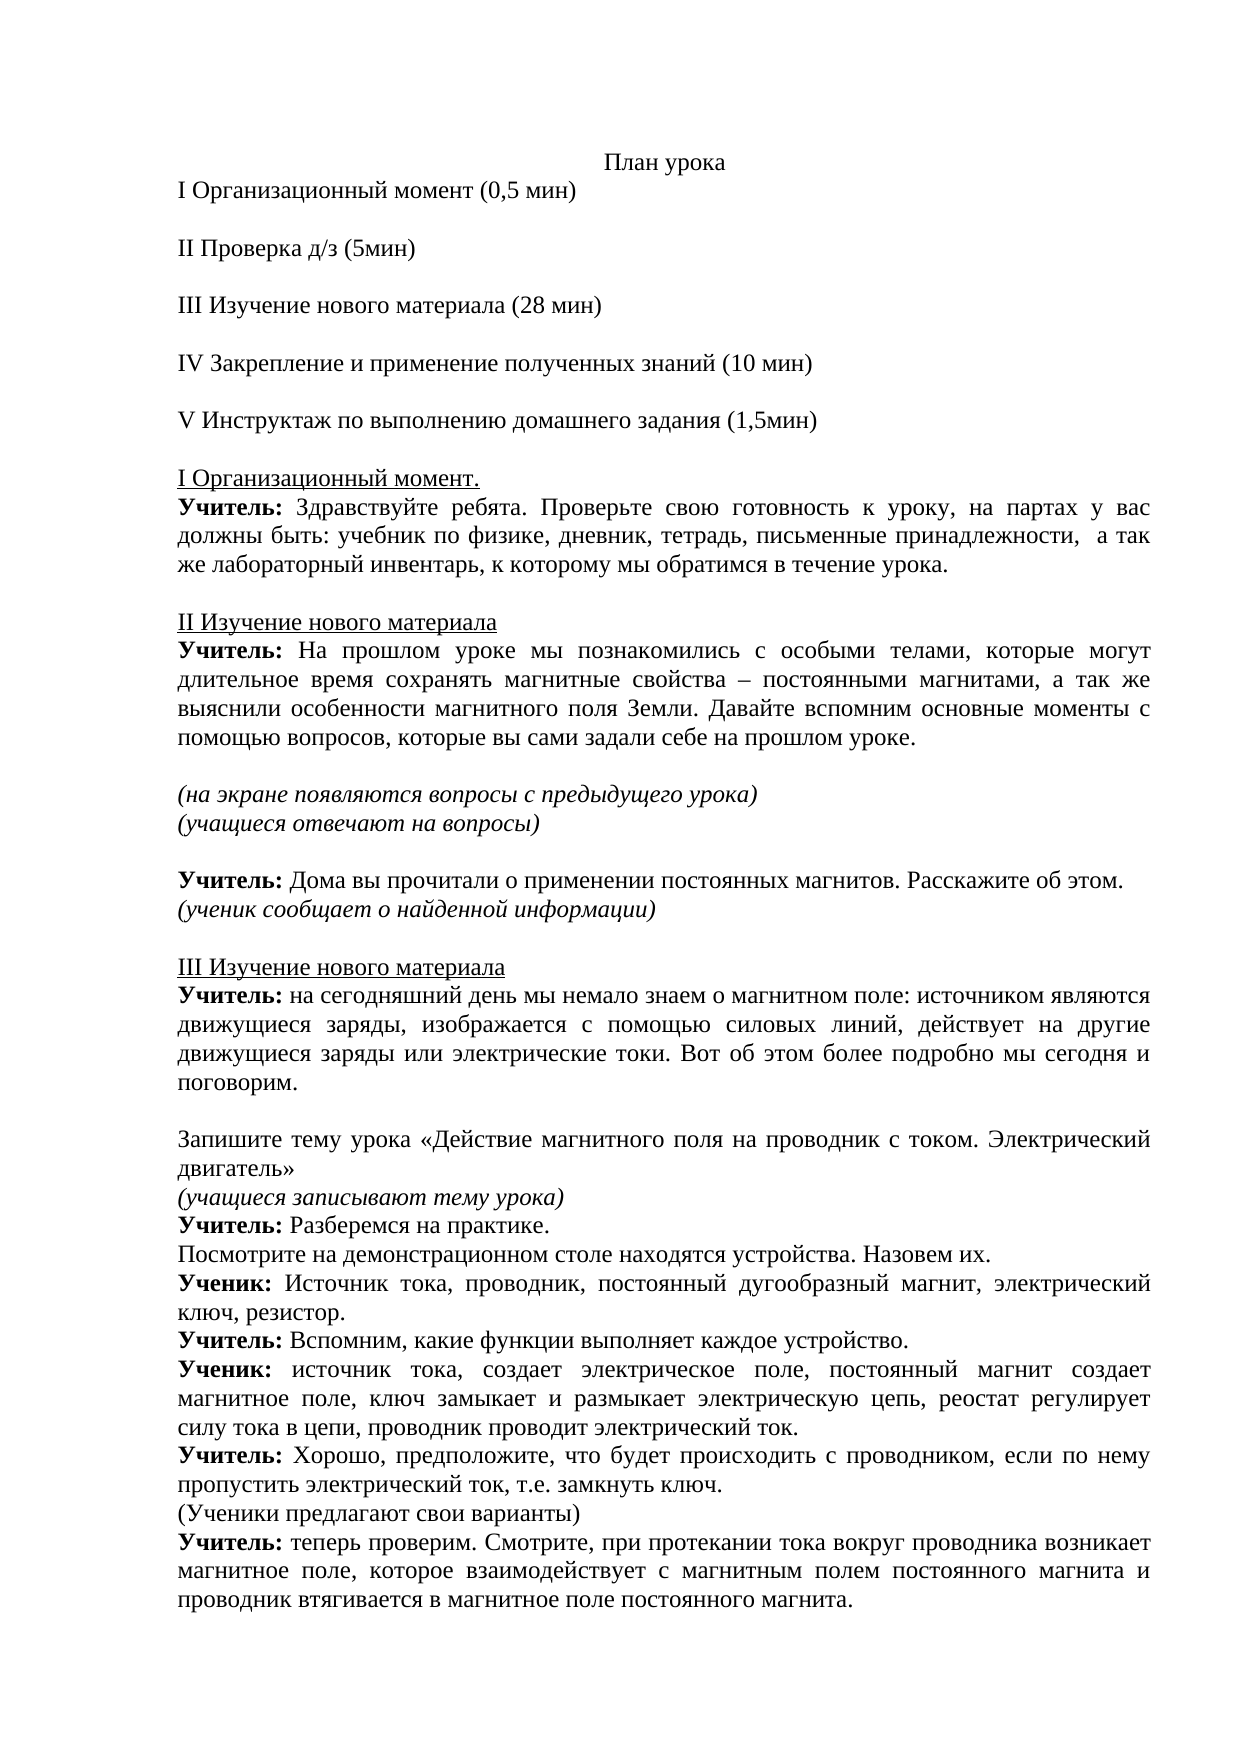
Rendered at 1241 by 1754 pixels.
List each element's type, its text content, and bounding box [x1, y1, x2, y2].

text V Инструктаж по выполнению домашнего задания (1,5мин) [177, 406, 1152, 434]
text Учитель: Дома вы прочитали о применении постоянных магнитов. Расскажите об этом. [177, 866, 1152, 894]
text Учитель: На прошлом уроке мы познакомились с особыми телами, которые могут длительное время сохранять магнитные свойства – постоянными магнитами, а так же выяснили особенности магнитного поля Земли. Давайте вспомним основные моменты с помощью вопросов, которые вы сами задали себе на прошлом уроке. [177, 636, 1152, 751]
text II Проверка д/з (5мин) [177, 233, 1152, 262]
text Учитель: Вспомним, какие функции выполняет каждое устройство. [177, 1326, 1152, 1354]
text I Организационный момент (0,5 мин) [177, 176, 1152, 204]
text I Организационный момент. [177, 463, 1152, 492]
text II Изучение нового материала [177, 607, 1152, 636]
text Ученик: источник тока, создает электрическое поле, постоянный магнит создает магнитное поле, ключ замыкает и размыкает электрическую цепь, реостат регулирует силу тока в цепи, проводник проводит электрический ток. [177, 1354, 1152, 1441]
text III Изучение нового материала (28 мин) [177, 291, 1152, 319]
text Учитель: на сегодняшний день мы немало знаем о магнитном поле: источником являются движущиеся заряды, изображается с помощью силовых линий, действует на другие движущиеся заряды или электрические токи. Вот об этом более подробно мы сегодня и поговорим. [177, 981, 1152, 1096]
text Ученик: Источник тока, проводник, постоянный дугообразный магнит, электрический ключ, резистор. [177, 1268, 1152, 1326]
text Учитель: Разберемся на практике. [177, 1211, 1152, 1239]
text (ученик сообщает о найденной информации) [177, 894, 1152, 923]
text (учащиеся отвечают на вопросы) [177, 808, 1152, 837]
text (на экране появляются вопросы с предыдущего урока) [177, 779, 1152, 808]
text Учитель: Хорошо, предположите, что будет происходить с проводником, если по нему пропустить электрический ток, т.е. замкнуть ключ. [177, 1441, 1152, 1498]
text IV Закрепление и применение полученных знаний (10 мин) [177, 348, 1152, 377]
text Учитель: Здравствуйте ребята. Проверьте свою готовность к уроку, на партах у вас должны быть: учебник по физике, дневник, тетрадь, письменные принадлежности, а так же лабораторный инвентарь, к которому мы обратимся в течение урока. [177, 492, 1152, 578]
text Учитель: теперь проверим. Смотрите, при протекании тока вокруг проводника возникает магнитное поле, которое взаимодействует с магнитным полем постоянного магнита и проводник втягивается в магнитное поле постоянного магнита. [177, 1527, 1152, 1613]
text (учащиеся записывают тему урока) [177, 1182, 1152, 1211]
text План урока [177, 147, 1152, 176]
text Запишите тему урока «Действие магнитного поля на проводник с током. Электрический двигатель» [177, 1124, 1152, 1182]
text Посмотрите на демонстрационном столе находятся устройства. Назовем их. [177, 1239, 1152, 1268]
text III Изучение нового материала [177, 952, 1152, 981]
text (Ученики предлагают свои варианты) [177, 1498, 1152, 1527]
